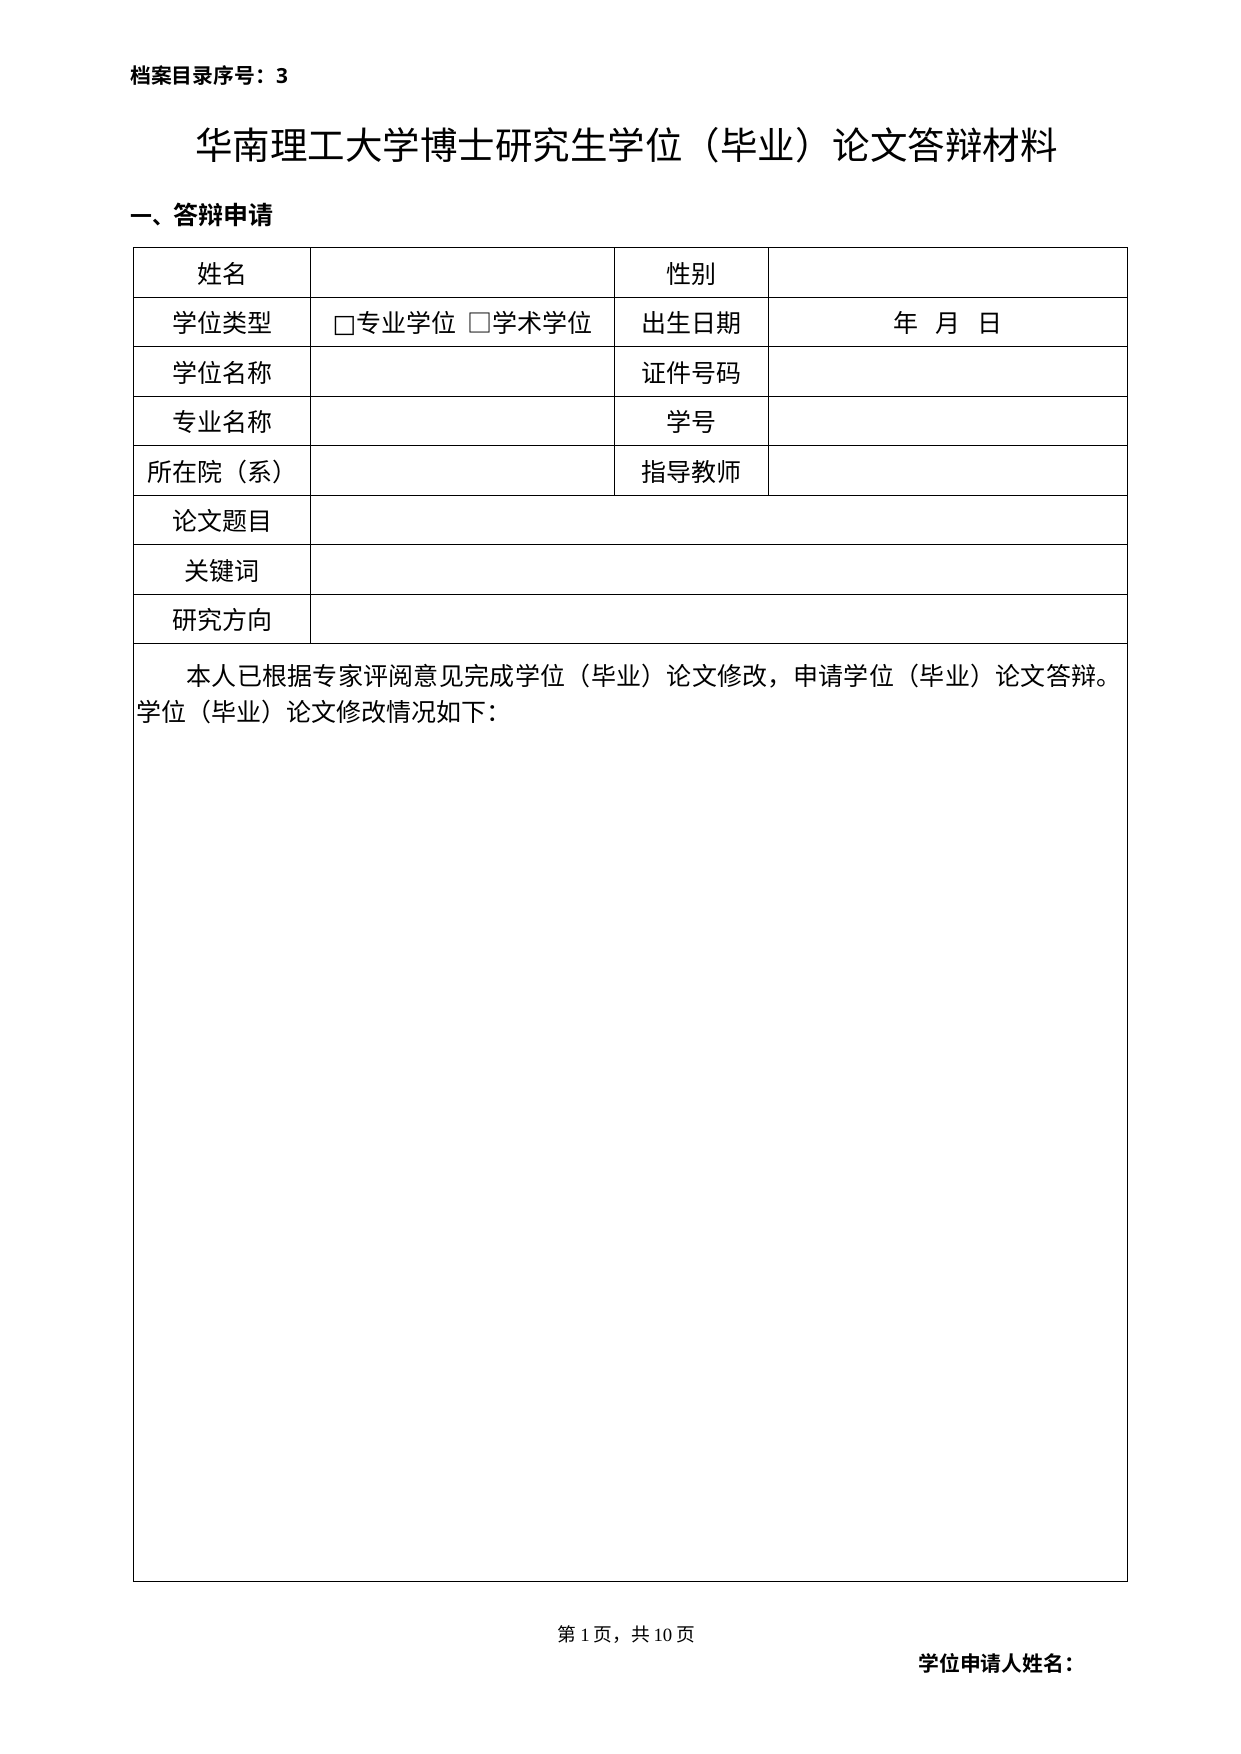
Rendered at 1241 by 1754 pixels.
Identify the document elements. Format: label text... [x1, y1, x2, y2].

table_cell [311, 595, 1127, 643]
table_header [769, 248, 1127, 297]
table_cell 专业名称 [134, 397, 310, 445]
table_cell [311, 496, 1127, 544]
table_cell 学位类型 [134, 298, 310, 346]
table_cell 证件号码 [615, 347, 768, 396]
table_cell 学位名称 [134, 347, 310, 396]
table_cell [769, 347, 1127, 396]
table_header [311, 248, 614, 297]
table_cell [311, 446, 614, 495]
table_cell 研究方向 [134, 595, 310, 643]
table_cell 出生日期 [615, 298, 768, 346]
table_cell [311, 347, 614, 396]
table_cell [769, 446, 1127, 495]
table_header 姓名 [134, 248, 310, 297]
table_cell [311, 397, 614, 445]
table_header 性别 [615, 248, 768, 297]
table_cell 指导教师 [615, 446, 768, 495]
table_cell 学号 [615, 397, 768, 445]
table_cell 年 月 日 [769, 298, 1127, 346]
table_cell 关键词 [134, 545, 310, 594]
table_cell □专业学位 □学术学位 [311, 298, 614, 346]
table_cell [311, 545, 1127, 594]
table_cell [134, 644, 1127, 1581]
table_cell 论文题目 [134, 496, 310, 544]
text 一、答辩申请 [130, 183, 1122, 235]
text 华南理工大学博士研究生学位（毕业）论文答辩材料 [130, 118, 1122, 170]
table_cell 所在院（系） [134, 446, 310, 495]
table_cell [769, 397, 1127, 445]
